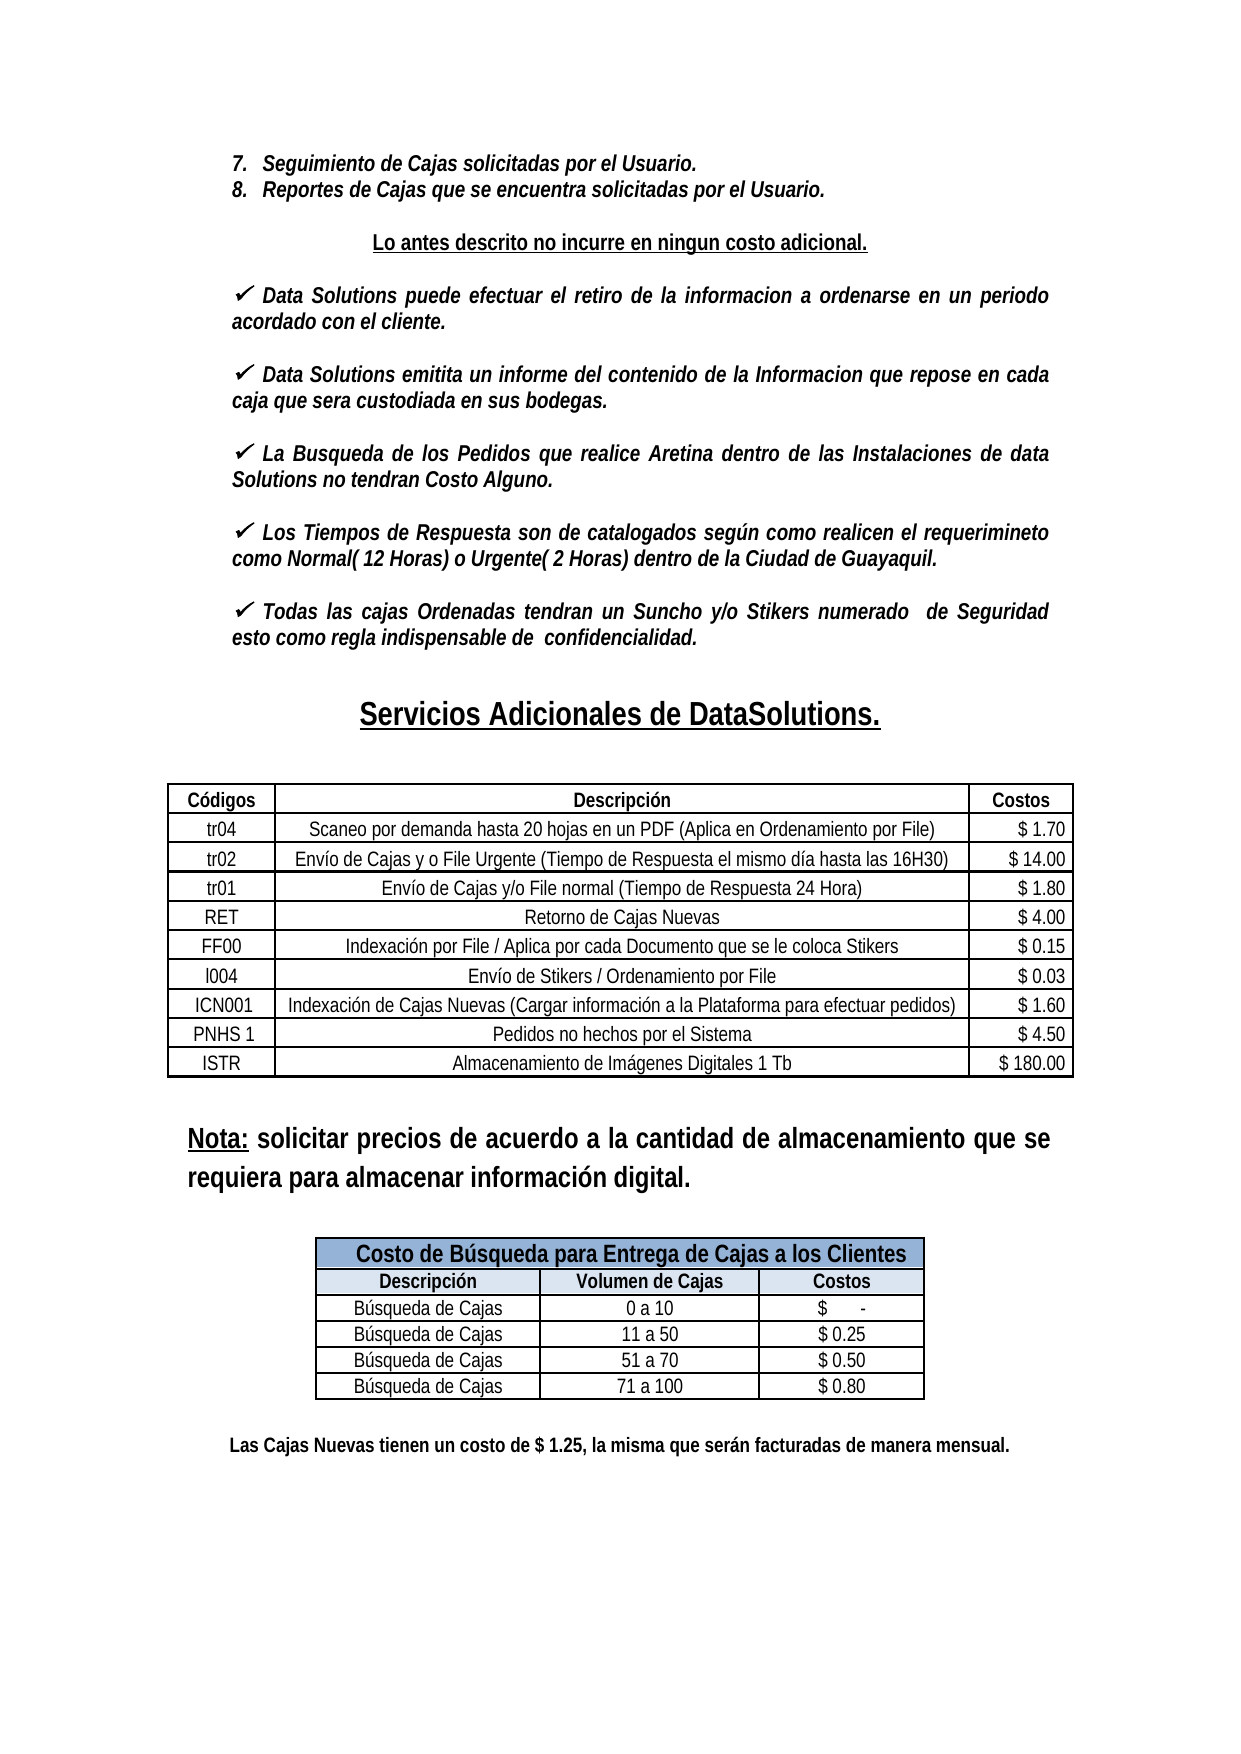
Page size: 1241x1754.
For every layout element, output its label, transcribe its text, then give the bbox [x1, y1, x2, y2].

table_cell PNHS 1 [169, 1019, 274, 1046]
table_cell Envío de Cajas y/o File normal (Tiempo de Respuesta 24 Hora) [276, 873, 968, 900]
table_header Costo de Búsqueda para Entrega de Cajas a los Clientes [317, 1239, 923, 1267]
list Seguimiento de Cajas solicitadas por el Usuario. [232, 150, 1052, 176]
table_cell Costos [760, 1270, 923, 1293]
table_cell $ - [760, 1296, 923, 1319]
table_header Descripción [276, 785, 968, 812]
table_cell $ 1.70 [970, 814, 1072, 841]
list Data Solutions puede efectuar el retiro de la informacion a ordenarse en un periodo acordado con el cliente. [232, 282, 1052, 334]
table_cell 51 a 70 [541, 1348, 758, 1372]
table_cell RET [169, 902, 274, 929]
table_cell $ 180.00 [970, 1048, 1072, 1075]
table_cell Envío de Cajas y o File Urgente (Tiempo de Respuesta el mismo día hasta las 16H30) [276, 843, 968, 870]
table_cell Búsqueda de Cajas [317, 1322, 539, 1346]
table_cell Búsqueda de Cajas [317, 1296, 539, 1319]
table_cell Descripción [317, 1270, 539, 1293]
table_cell tr04 [169, 814, 274, 841]
list Data Solutions emitita un informe del contenido de la Informacion que repose en cada caja que sera custodiada en sus bodegas. [232, 361, 1052, 413]
table_cell $ 0.03 [970, 960, 1072, 987]
table_cell Indexación por File / Aplica por cada Documento que se le coloca Stikers [276, 931, 968, 958]
table_cell Envío de Stikers / Ordenamiento por File [276, 960, 968, 987]
list Reportes de Cajas que se encuentra solicitadas por el Usuario. [232, 176, 1052, 203]
table_cell $ 1.60 [970, 990, 1072, 1017]
table_cell 71 a 100 [541, 1374, 758, 1398]
table_cell Pedidos no hechos por el Sistema [276, 1019, 968, 1046]
table_cell $ 1.80 [970, 873, 1072, 900]
table_cell Indexación de Cajas Nuevas (Cargar información a la Plataforma para efectuar pedidos) [276, 990, 968, 1017]
table_cell Volumen de Cajas [541, 1270, 758, 1293]
table_cell Búsqueda de Cajas [317, 1348, 539, 1372]
table_cell ICN001 [169, 990, 274, 1017]
list La Busqueda de los Pedidos que realice Aretina dentro de las Instalaciones de data Solutions no tendran Costo Alguno. [232, 440, 1052, 493]
table_cell Scaneo por demanda hasta 20 hojas en un PDF (Aplica en Ordenamiento por File) [276, 814, 968, 841]
table_cell Retorno de Cajas Nuevas [276, 902, 968, 929]
table_header Costos [970, 785, 1072, 812]
table_cell l004 [169, 960, 274, 987]
table_cell Búsqueda de Cajas [317, 1374, 539, 1398]
table_cell $ 14.00 [970, 843, 1072, 870]
table_cell tr01 [169, 873, 274, 900]
table_cell $ 0.15 [970, 931, 1072, 958]
table_cell $ 0.25 [760, 1322, 923, 1346]
table_cell 11 a 50 [541, 1322, 758, 1346]
list Los Tiempos de Respuesta son de catalogados según como realicen el requerimineto como Normal( 12 Horas) o Urgente( 2 Horas) dentro de la Ciudad de Guayaquil. [232, 519, 1052, 572]
list Todas las cajas Ordenadas tendran un Suncho y/o Stikers numerado de Seguridad esto como regla indispensable de confidencialidad. [232, 598, 1052, 651]
text Nota: solicitar precios de acuerdo a la cantidad de almacenamiento que se requiera para almacenar información digital. [187, 1121, 1052, 1193]
text Lo antes descrito no incurre en ningun costo adicional. [187, 229, 1052, 255]
table_cell $ 0.80 [760, 1374, 923, 1398]
table_header Códigos [169, 785, 274, 812]
table_cell $ 4.50 [970, 1019, 1072, 1046]
table_cell $ 4.00 [970, 902, 1072, 929]
table_cell ISTR [169, 1048, 274, 1075]
table_cell FF00 [169, 931, 274, 958]
table_cell $ 0.50 [760, 1348, 923, 1372]
table_cell tr02 [169, 843, 274, 870]
table_cell 0 a 10 [541, 1296, 758, 1319]
table_cell Almacenamiento de Imágenes Digitales 1 Tb [276, 1048, 968, 1075]
text Las Cajas Nuevas tienen un costo de $ 1.25, la misma que serán facturadas de manera mensual. [187, 1433, 1053, 1457]
text Servicios Adicionales de DataSolutions. [187, 695, 1052, 733]
